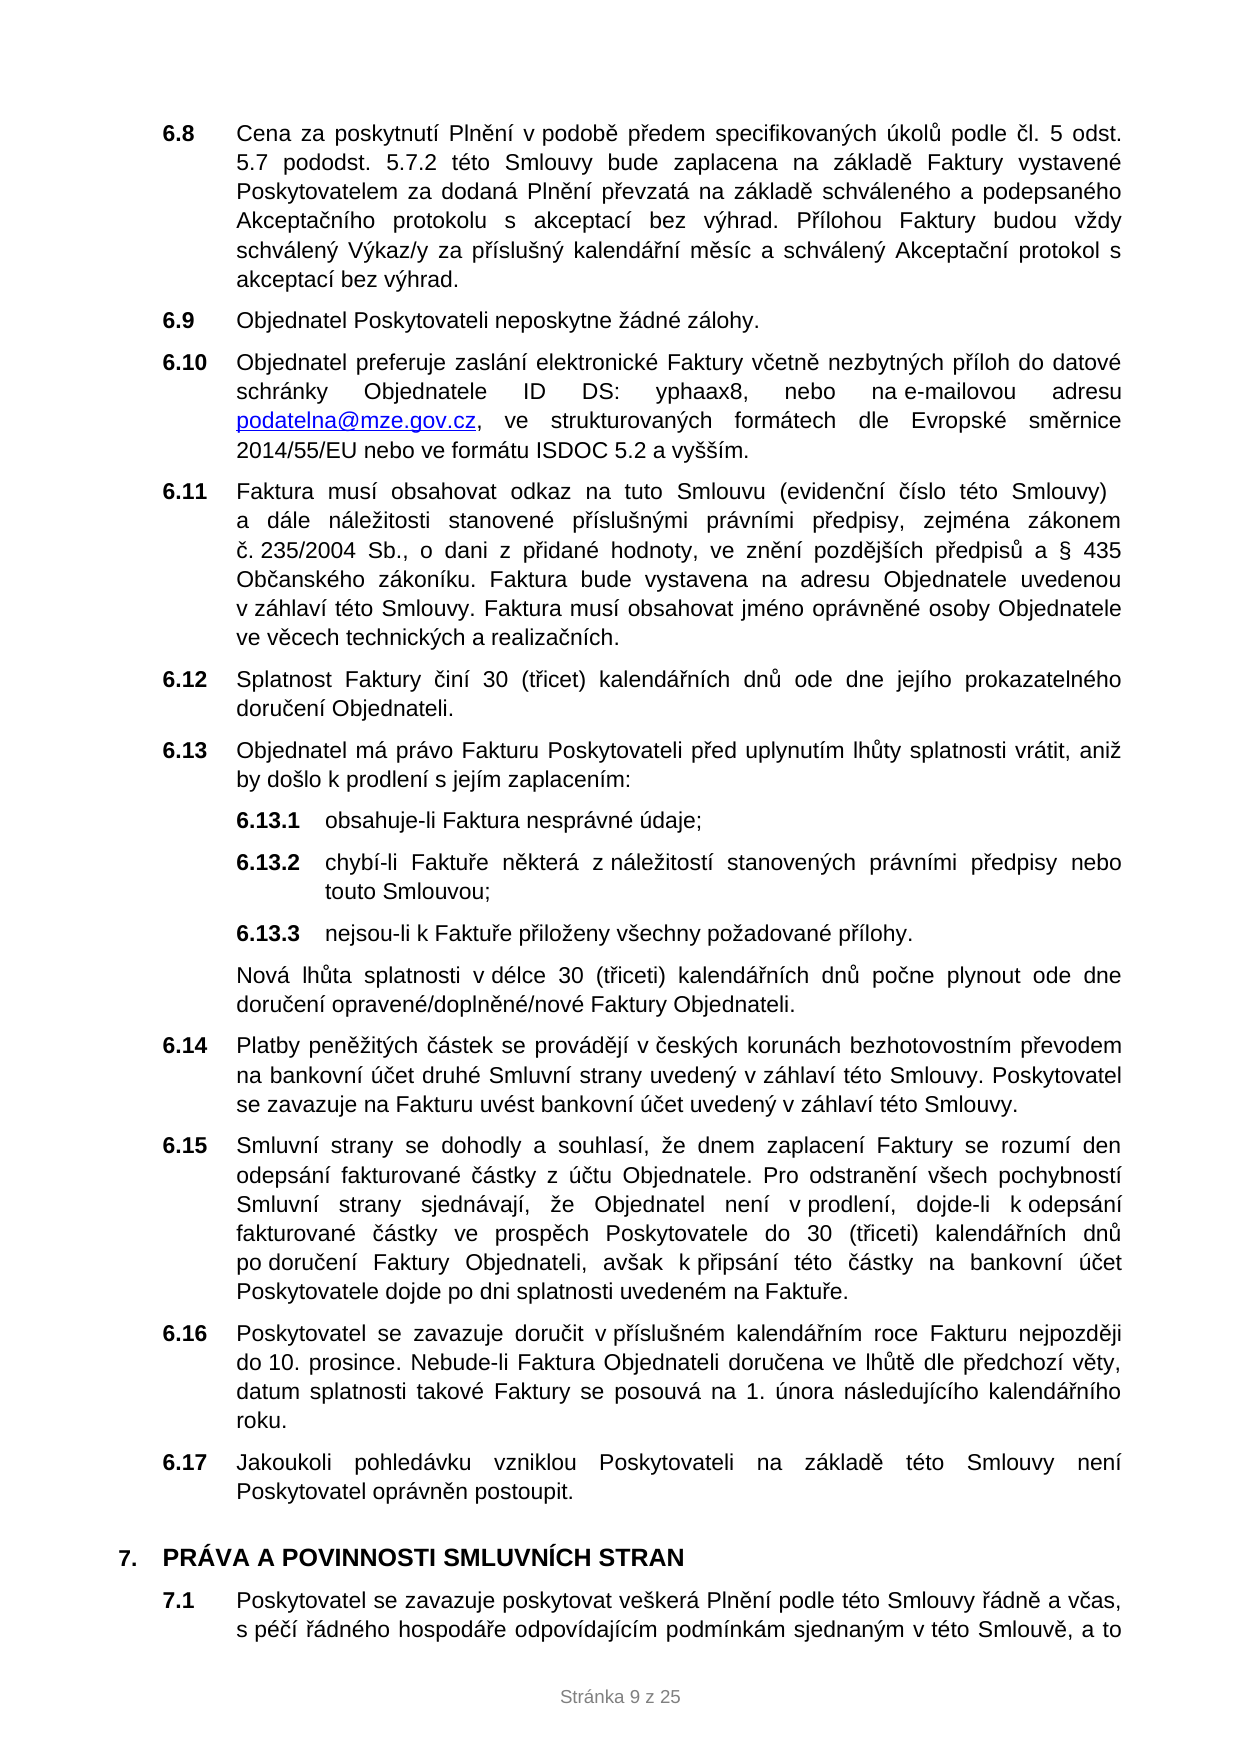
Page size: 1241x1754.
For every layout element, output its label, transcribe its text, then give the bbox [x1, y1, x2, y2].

text Objednatel Poskytovateli neposkytne žádné zálohy. [162, 306, 1122, 335]
text Poskytovatel se zavazuje doručit v příslušném kalendářním roce Fakturu nejpozději do 10. prosince. Nebude-li Faktura Objednateli doručena ve lhůtě dle předchozí věty, datum splatnosti takové Faktury se posouvá na 1. února následujícího kalendářního roku. [162, 1318, 1122, 1435]
list Nová lhůta splatnosti v délce 30 (třiceti) kalendářních dnů počne plynout ode dne doručení opravené/doplněné/nové Faktury Objednateli. [236, 960, 1122, 1018]
text Faktura musí obsahovat odkaz na tuto Smlouvu (evidenční číslo této Smlouvy) a dále náležitosti stanovené příslušnými právními předpisy, zejména zákonem č. 235/2004 Sb., o dani z přidané hodnoty, ve znění pozdějších předpisů a § 435 Občanského zákoníku. Faktura bude vystavena na adresu Objednatele uvedenou v záhlaví této Smlouvy. Faktura musí obsahovat jméno oprávněné osoby Objednatele ve věcech technických a realizačních. [162, 476, 1122, 651]
text nejsou-li k Faktuře přiloženy všechny požadované přílohy. [236, 918, 1122, 947]
text Objednatel preferuje zaslání elektronické Faktury včetně nezbytných příloh do datové schránky Objednatele ID DS: yphaax8, nebo na e-mailovou adresu podatelna@mze.gov.cz, ve strukturovaných formátech dle Evropské směrnice 2014/55/EU nebo ve formátu ISDOC 5.2 a vyšším. [162, 347, 1122, 464]
text Jakoukoli pohledávku vzniklou Poskytovateli na základě této Smlouvy není Poskytovatel oprávněn postoupit. [162, 1447, 1122, 1506]
text Objednatel má právo Fakturu Poskytovateli před uplynutím lhůty splatnosti vrátit, aniž by došlo k prodlení s jejím zaplacením: [162, 735, 1122, 793]
text Platby peněžitých částek se provádějí v českých korunách bezhotovostním převodem na bankovní účet druhé Smluvní strany uvedený v záhlaví této Smlouvy. Poskytovatel se zavazuje na Fakturu uvést bankovní účet uvedený v záhlaví této Smlouvy. [162, 1031, 1122, 1118]
text Práva a povinnosti smluvních stran [118, 1543, 1122, 1572]
text chybí-li Faktuře některá z náležitostí stanovených právními předpisy nebo touto Smlouvou; [236, 847, 1122, 906]
text Cena za poskytnutí Plnění v podobě předem specifikovaných úkolů podle čl. 5 odst. 5.7 pododst. 5.7.2 této Smlouvy bude zaplacena na základě Faktury vystavené Poskytovatelem za dodaná Plnění převzatá na základě schváleného a podepsaného Akceptačního protokolu s akceptací bez výhrad. Přílohou Faktury budou vždy schválený Výkaz/y za příslušný kalendářní měsíc a schválený Akceptační protokol s akceptací bez výhrad. [162, 118, 1122, 293]
text Smluvní strany se dohodly a souhlasí, že dnem zaplacení Faktury se rozumí den odepsání fakturované částky z účtu Objednatele. Pro odstranění všech pochybností Smluvní strany sjednávají, že Objednatel není v prodlení, dojde-li k odepsání fakturované částky ve prospěch Poskytovatele do 30 (třiceti) kalendářních dnů po doručení Faktury Objednateli, avšak k připsání této částky na bankovní účet Poskytovatele dojde po dni splatnosti uvedeném na Faktuře. [162, 1131, 1122, 1306]
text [162, 1585, 1122, 1643]
text obsahuje-li Faktura nesprávné údaje; [236, 806, 1122, 835]
text Splatnost Faktury činí 30 (třicet) kalendářních dnů ode dne jejího prokazatelného doručení Objednateli. [162, 664, 1122, 722]
